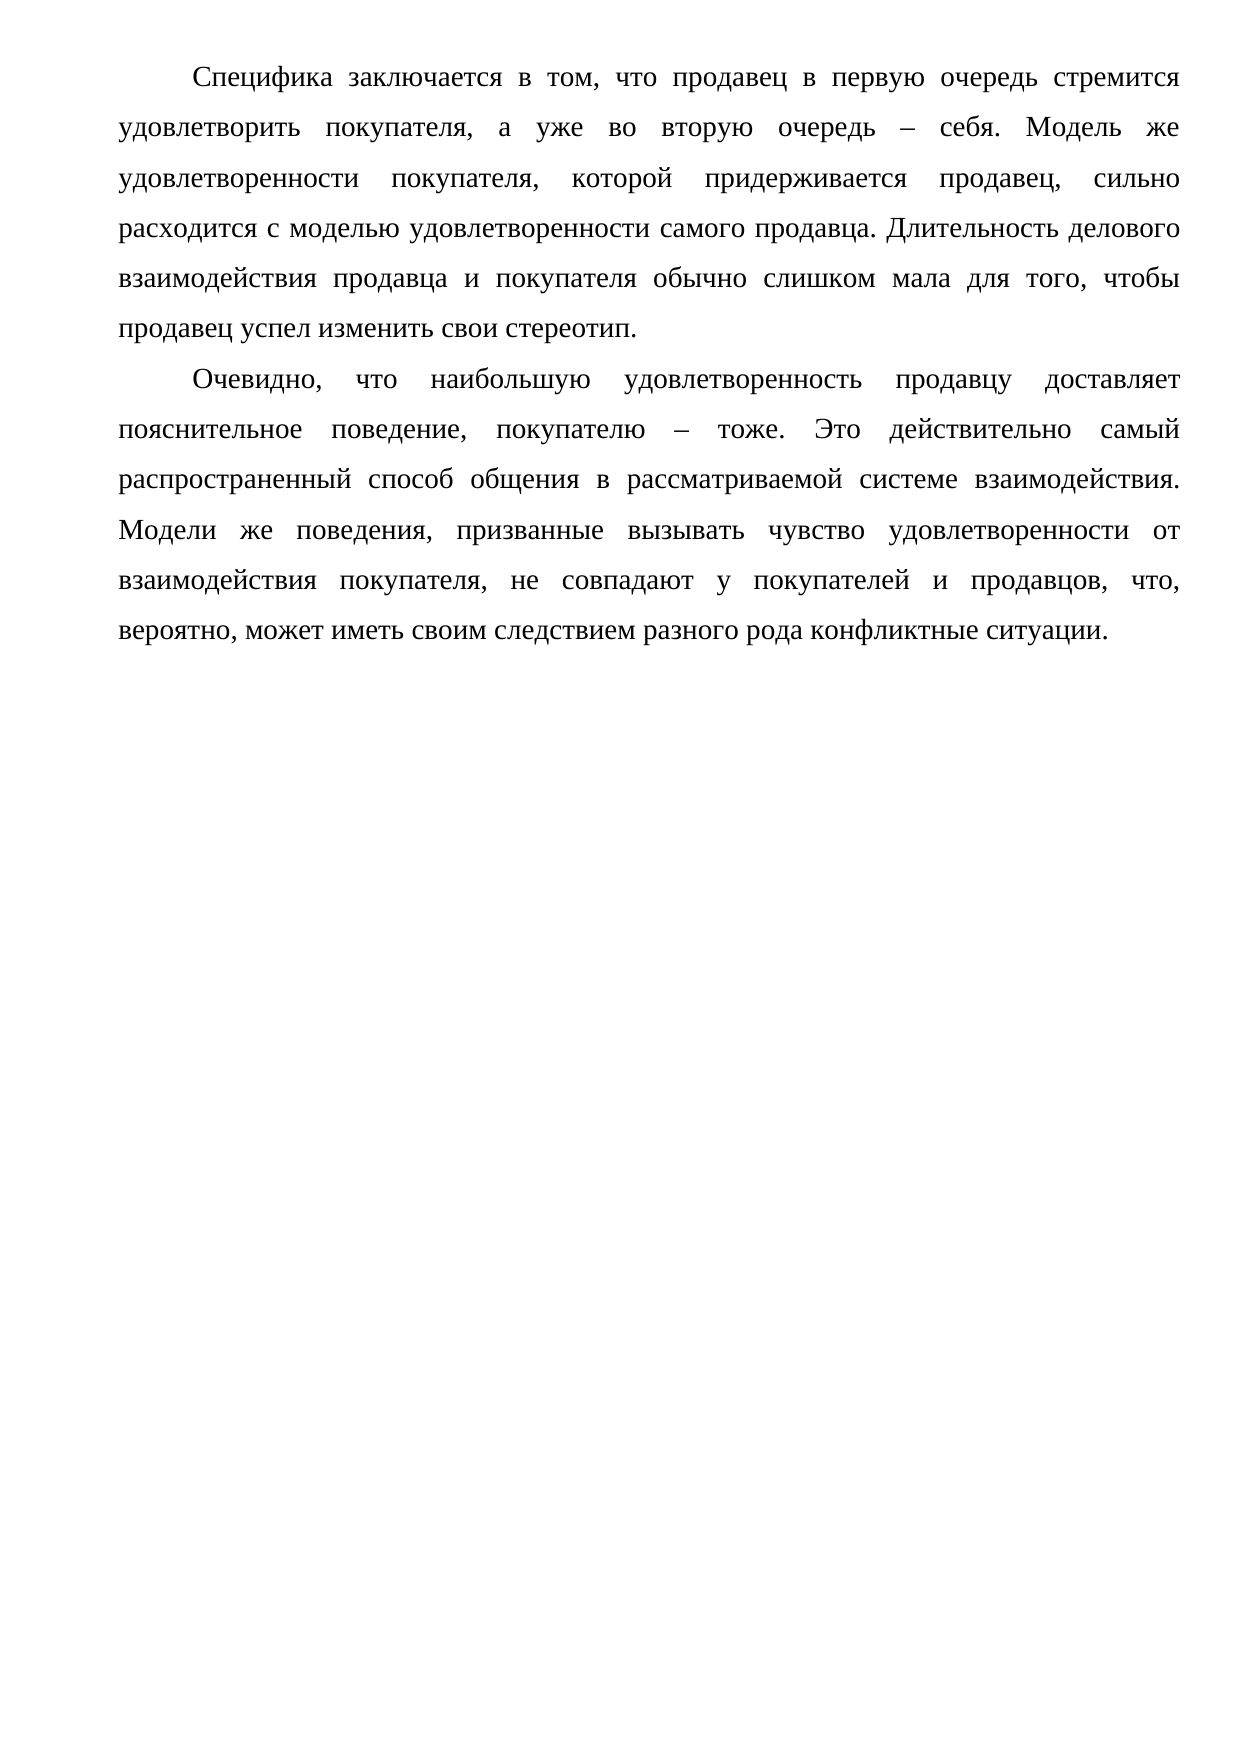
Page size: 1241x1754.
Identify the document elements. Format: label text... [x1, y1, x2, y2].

text Специфика заключается в том, что продавец в первую очередь стремится удовлетворить покупателя, а уже во вторую очередь – себя. Модель же удовлетворенности покупателя, которой придерживается продавец, сильно расходится с моделью удовлетворенности самого продавца. Длительность делового взаимодействия продавца и покупателя обычно слишком мала для того, чтобы продавец успел изменить свои стереотип. [118, 59, 1181, 344]
text Очевидно, что наибольшую удовлетворенность продавцу доставляет пояснительное поведение, покупателю – тоже. Это действительно самый распространенный способ общения в рассматриваемой системе взаимодействия. Модели же поведения, призванные вызывать чувство удовлетворенности от взаимодействия покупателя, не совпадают у покупателей и продавцов, что, вероятно, может иметь своим следствием разного рода конфликтные ситуации. [118, 361, 1181, 646]
